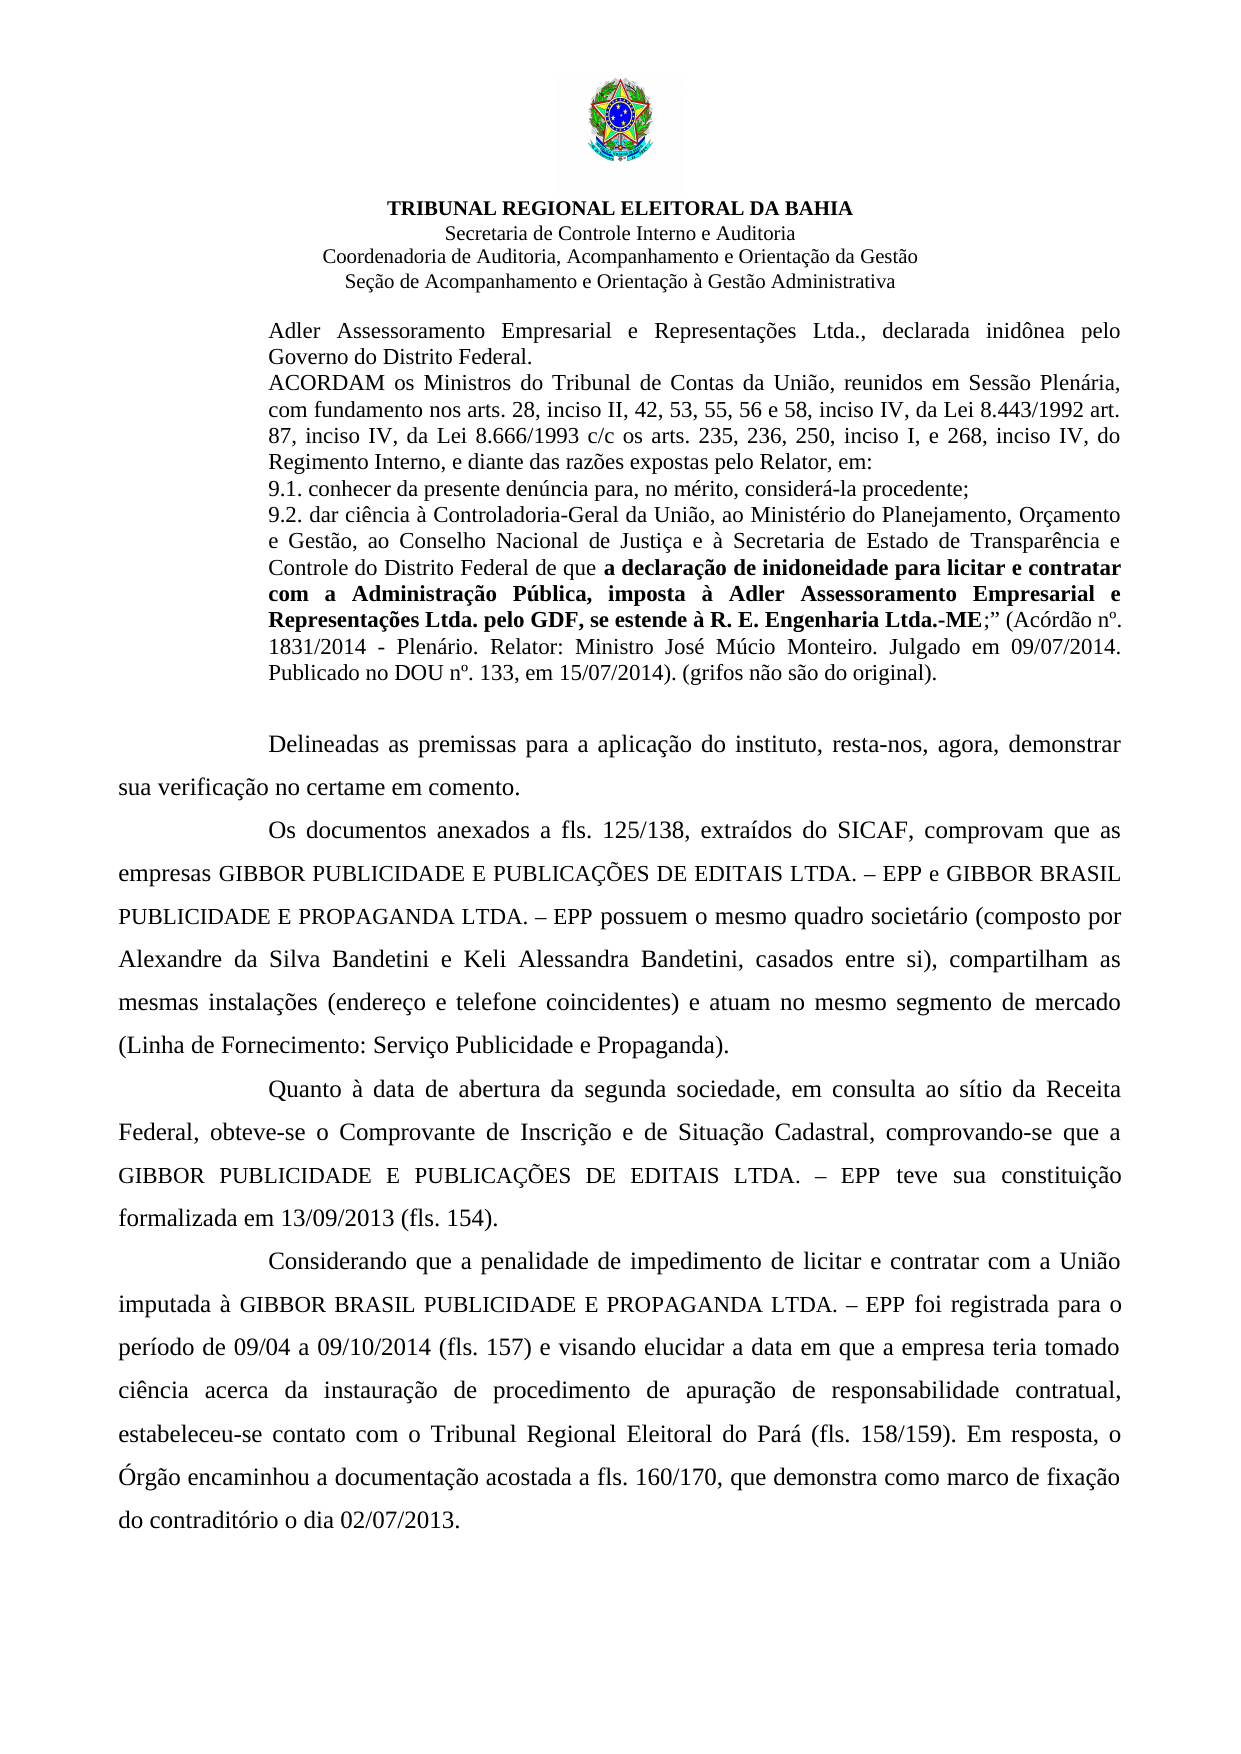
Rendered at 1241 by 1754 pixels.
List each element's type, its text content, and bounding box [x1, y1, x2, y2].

text Os documentos anexados a fls. 125/138, extraídos do SICAF, comprovam que as empresas GIBBOR PUBLICIDADE E PUBLICAÇÕES DE EDITAIS LTDA. – EPP e GIBBOR BRASIL PUBLICIDADE E PROPAGANDA LTDA. – EPP possuem o mesmo quadro societário (composto por Alexandre da Silva Bandetini e Keli Alessandra Bandetini, casados entre si), compartilham as mesmas instalações (endereço e telefone coincidentes) e atuam no mesmo segmento de mercado (Linha de Fornecimento: Serviço Publicidade e Propaganda). [118, 815, 1122, 1059]
text ACORDAM os Ministros do Tribunal de Contas da União, reunidos , com fundamento nos arts. 28, inciso II, 42, 53, 55, 56 e 58, inciso IV, da Lei 8.443/1992 art. 87, inciso IV, da Lei 8.666/1993 c/c os arts. 235, 236, 250, inciso I, e 268, inciso IV, do Regimento Interno, e diante das razões expostas pelo Relator, em: [268, 369, 1122, 475]
text Considerando que a penalidade de impedimento de licitar e contratar com a União imputada à GIBBOR BRASIL PUBLICIDADE E PROPAGANDA LTDA. – EPP foi registrada para o período de 09/04 a 09/10/2014 (fls. 157) e visando elucidar a data em que a empresa teria tomado ciência acerca da instauração de procedimento de apuração de responsabilidade contratual, estabeleceu-se contato com o Tribunal Regional Eleitoral do Pará (fls. 158/159). Em resposta, o Órgão encaminhou a documentação acostada a fls. 160/170, que demonstra como marco de fixação do contraditório o dia 02/07/2013. [118, 1246, 1122, 1534]
text Quanto à data de abertura da segunda sociedade, em consulta ao sítio da Receita Federal, obteve-se o Comprovante de Inscrição e de Situação Cadastral, comprovando-se que a GIBBOR PUBLICIDADE E PUBLICAÇÕES DE EDITAIS LTDA. – EPP teve sua constituição formalizada em 13/09/2013 (fls. 154). [118, 1074, 1122, 1232]
text 9.1. conhecer da presente denúncia para, no mérito, considerá-la procedente; [268, 475, 1122, 501]
text Delineadas as premissas para a aplicação do instituto, resta-nos, agora, demonstrar sua verificação no certame em comento. [118, 729, 1122, 801]
picture [555, 76, 685, 197]
text 9.2. dar ciência à Controladoria-Geral da União, ao Ministério do Planejamento, Orçamento e Gestão, ao Conselho Nacional de Justiça e à Secretaria de Estado de Transparência e Controle do Distrito Federal de que a declaração de inidoneidade para licitar e contratar com a Administração Pública, imposta à Adler Assessoramento Empresarial e Representações Ltda. pelo GDF, se estende à R. E. Engenharia Ltda.-ME;” (Acórdão nº. 1831/2014 - Plenário. Relator: Ministro José Múcio Monteiro. Julgado em 09/07/2014. Publicado no DOU nº. 133, em 15/07/2014). (grifos não são do original). [268, 501, 1122, 686]
